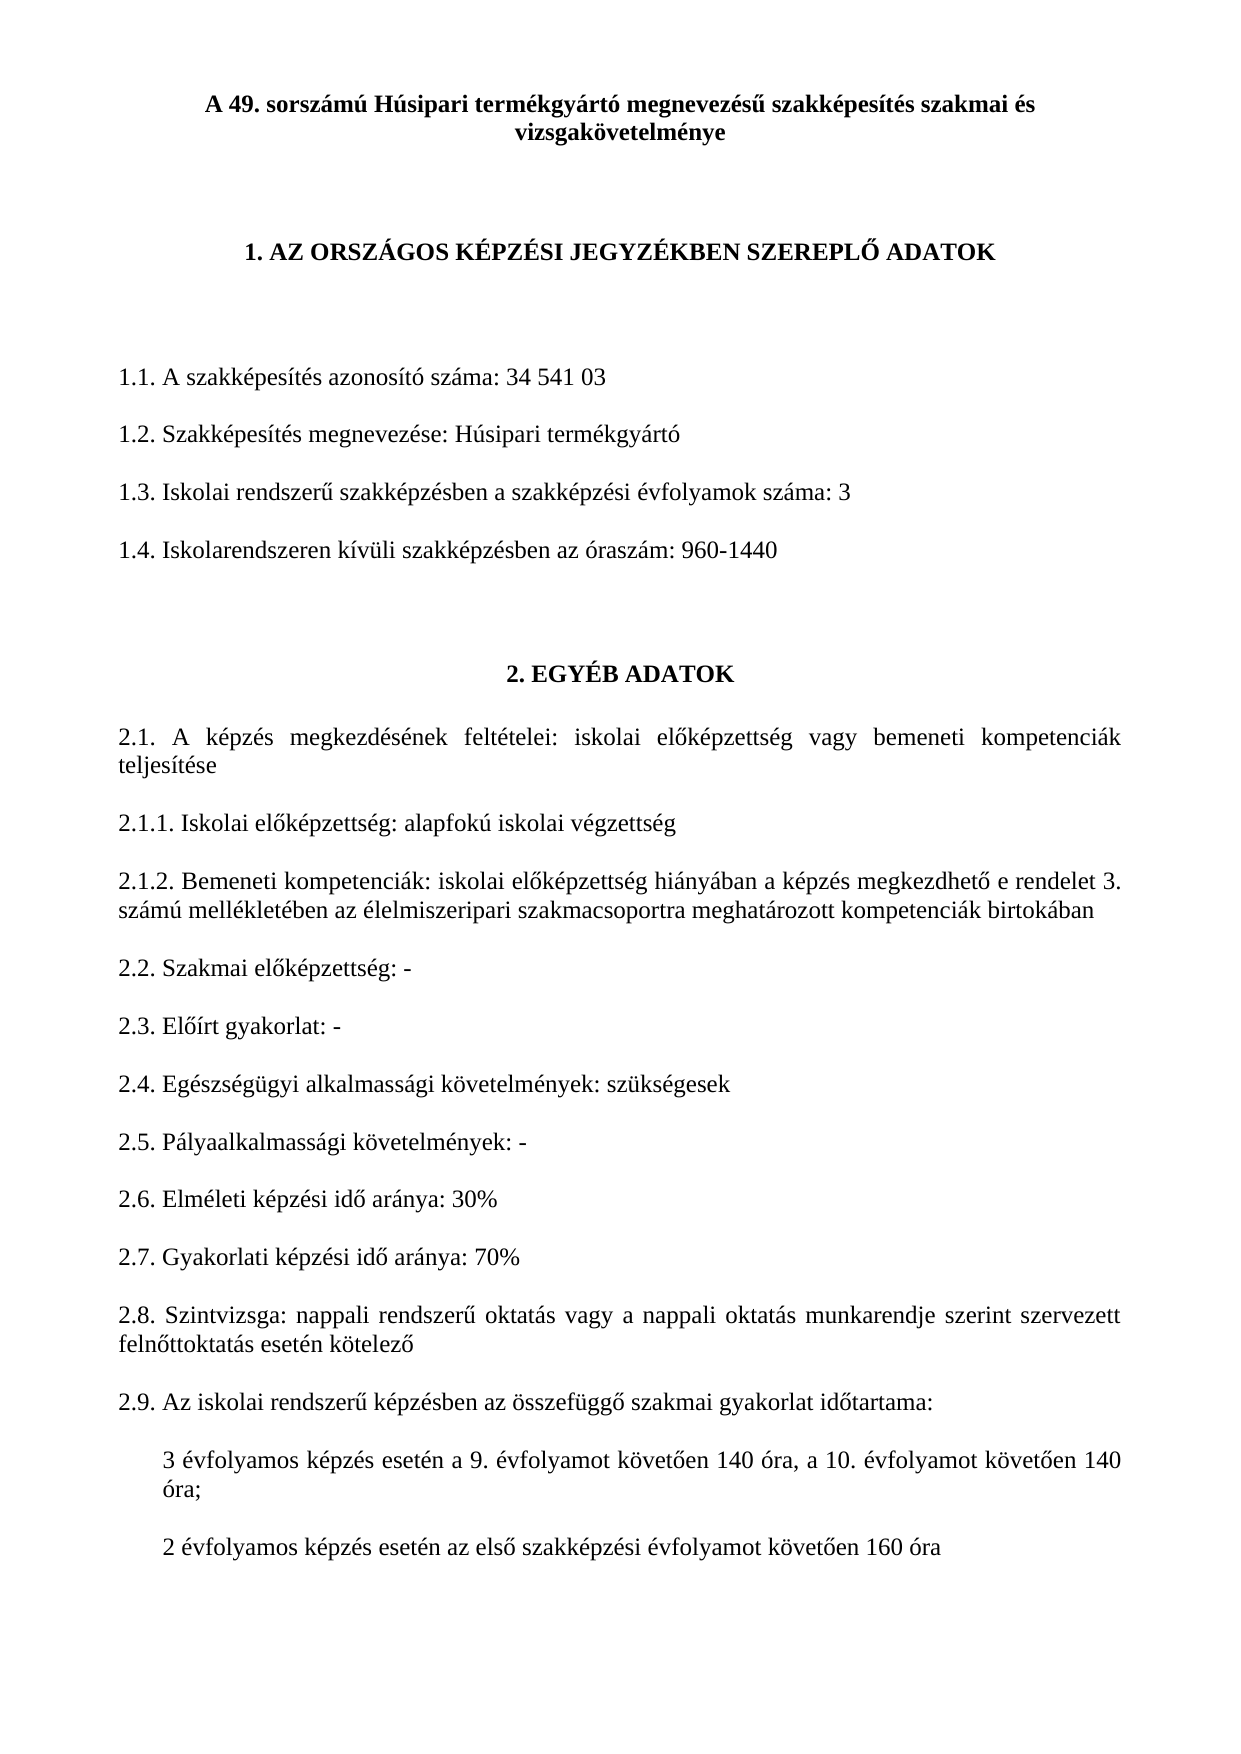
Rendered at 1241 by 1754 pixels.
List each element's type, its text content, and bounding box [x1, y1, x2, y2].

text 2.1. A képzés megkezdésének feltételei: iskolai előképzettség vagy bemeneti kompetenciák teljesítése [118, 722, 1122, 779]
text 1.2. Szakképesítés megnevezése: Húsipari termékgyártó [118, 419, 1122, 448]
text 2.5. Pályaalkalmassági követelmények: - [118, 1127, 1122, 1155]
text 2.1.2. Bemeneti kompetenciák: iskolai előképzettség hiányában a képzés megkezdhető e rendelet 3. számú mellékletében az élelmiszeripari szakmacsoportra meghatározott kompetenciák birtokában [118, 866, 1122, 924]
text 1.1. A szakképesítés azonosító száma: 34 541 03 [118, 362, 1122, 390]
text 2.8. Szintvizsga: nappali rendszerű oktatás vagy a nappali oktatás munkarendje szerint szervezett felnőttoktatás esetén kötelező [118, 1300, 1122, 1358]
text 2.1.1. Iskolai előképzettség: alapfokú iskolai végzettség [118, 808, 1122, 837]
text 2.6. Elméleti képzési idő aránya: 30% [118, 1184, 1122, 1213]
text 2.7. Gyakorlati képzési idő aránya: 70% [118, 1242, 1122, 1271]
text 2.3. Előírt gyakorlat: - [118, 1011, 1122, 1039]
text 2.2. Szakmai előképzettség: - [118, 953, 1122, 982]
text 2. EGYÉB ADATOK [118, 659, 1122, 688]
text 1. AZ ORSZÁGOS KÉPZÉSI JEGYZÉKBEN SZEREPLŐ ADATOK [118, 237, 1122, 266]
text 2.9. Az iskolai rendszerű képzésben az összefüggő szakmai gyakorlat időtartama: [118, 1387, 1122, 1416]
text 2 évfolyamos képzés esetén az első szakképzési évfolyamot követően 160 óra [162, 1532, 1122, 1560]
text 2.4. Egészségügyi alkalmassági követelmények: szükségesek [118, 1069, 1122, 1097]
text 1.3. Iskolai rendszerű szakképzésben a szakképzési évfolyamok száma: 3 [118, 477, 1122, 506]
text 3 évfolyamos képzés esetén a 9. évfolyamot követően 140 óra, a 10. évfolyamot követően 140 óra; [162, 1445, 1122, 1502]
text A 49. sorszámú Húsipari termékgyártó megnevezésű szakképesítés szakmai és vizsgakövetelménye [118, 89, 1122, 146]
text 1.4. Iskolarendszeren kívüli szakképzésben az óraszám: 960-1440 [118, 535, 1122, 564]
